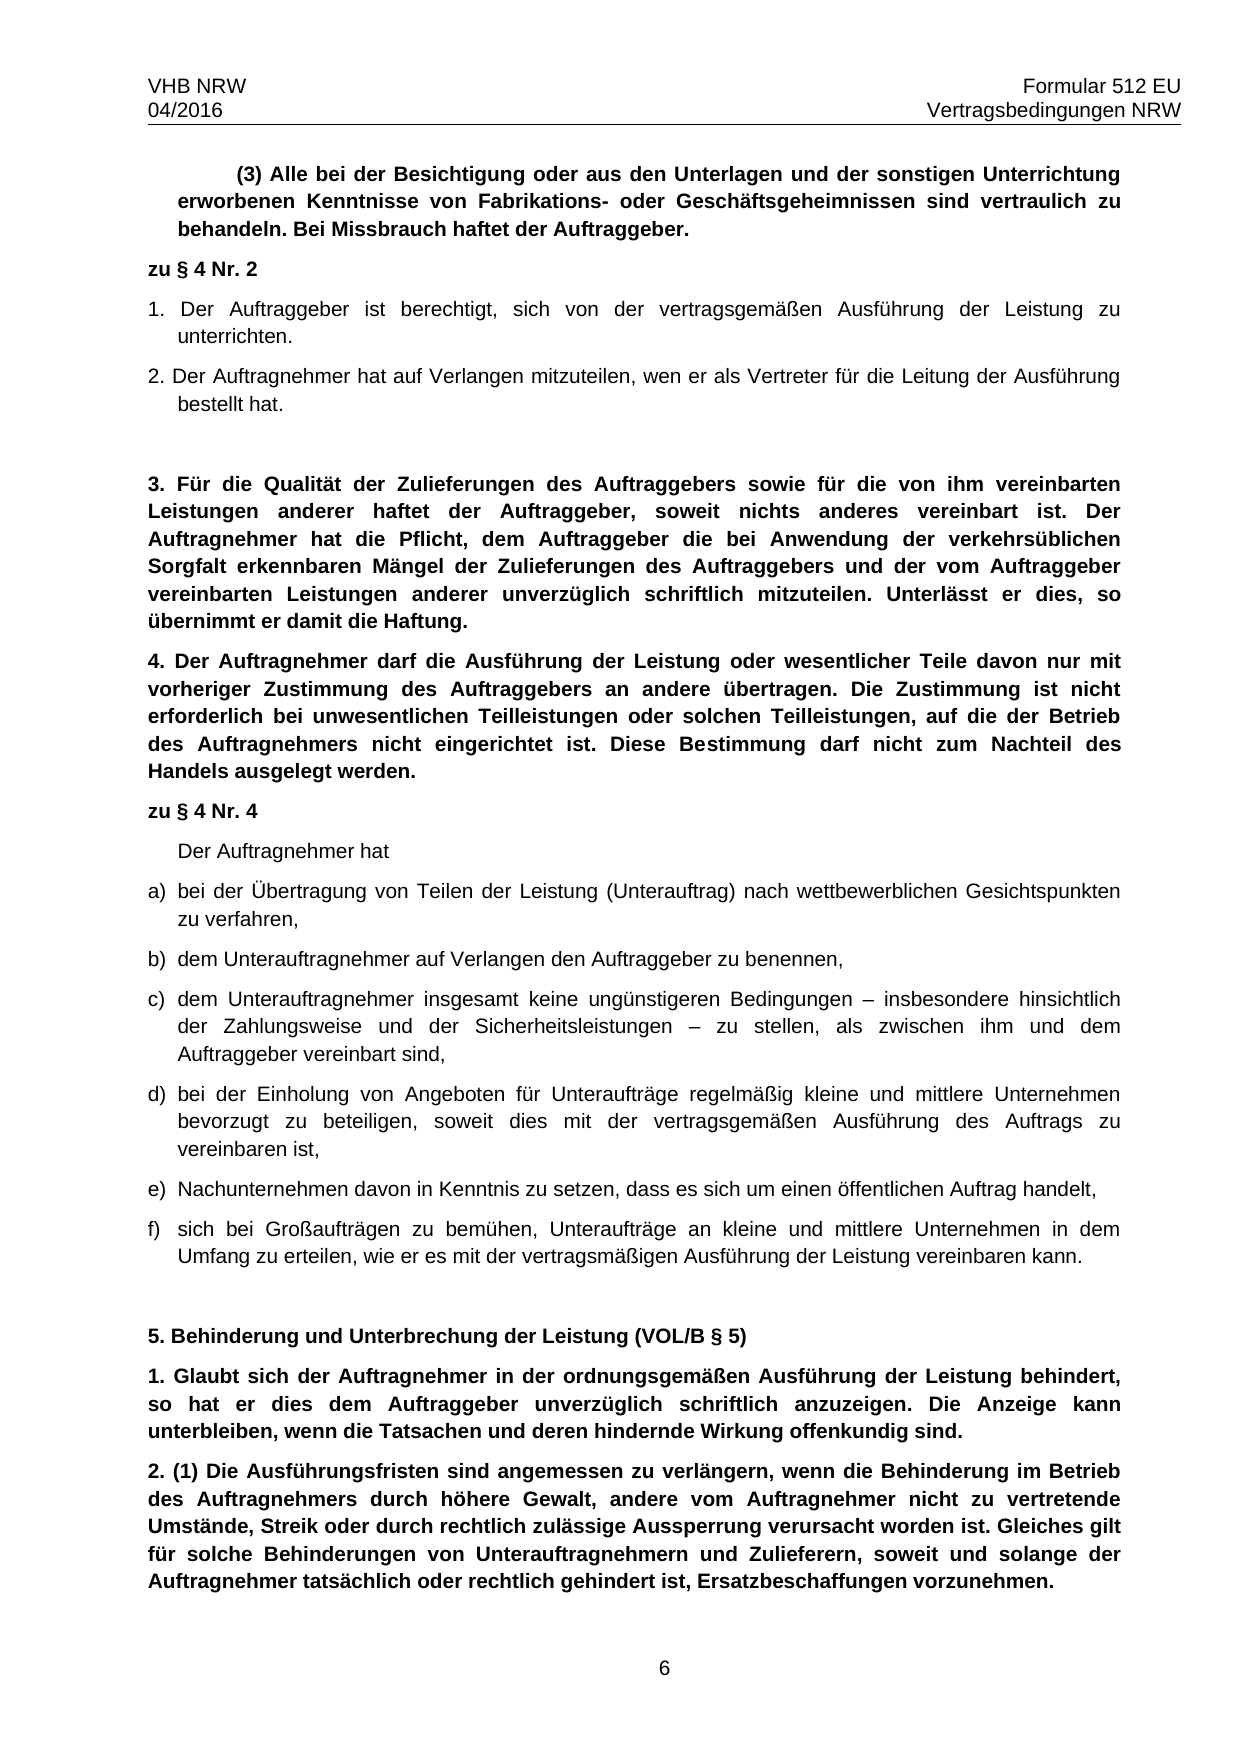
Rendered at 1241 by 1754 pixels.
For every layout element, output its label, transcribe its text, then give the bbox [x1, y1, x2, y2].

text zu § 4 Nr. 4 [148, 799, 1122, 823]
text zu § 4 Nr. 2 [148, 256, 1122, 280]
text 1. Der Auftraggeber ist berechtigt, sich von der vertragsgemäßen Ausführung der Leistung zu unterrichten. [148, 296, 1122, 348]
text 2. (1) Die Ausführungsfristen sind angemessen zu verlängern, wenn die Behinderung im Betrieb des Auftragnehmers durch höhere Gewalt, andere vom Auftragnehmer nicht zu vertretende Umstände, Streik oder durch rechtlich zulässige Aussperrung verursacht worden ist. Gleiches gilt für solche Behinderungen von Unterauftragnehmern und Zulieferern, soweit und solange der Auftragnehmer tatsächlich oder rechtlich gehindert ist, Ersatzbeschaffungen vorzunehmen. [148, 1459, 1122, 1593]
text c) dem Unterauftragnehmer insgesamt keine ungünstigeren Bedingungen – insbesondere hinsichtlich der Zahlungsweise und der Sicherheitsleistungen – zu stellen, als zwischen ihm und dem Auftraggeber vereinbart sind, [148, 986, 1122, 1065]
text e) Nachunternehmen davon in Kenntnis zu setzen, dass es sich um einen öffentlichen Auftrag handelt, [148, 1176, 1122, 1200]
text 4. Der Auftragnehmer darf die Ausführung der Leistung oder wesentlicher Teile davon nur mit vorheriger Zustimmung des Auftraggebers an andere übertragen. Die Zustimmung ist nicht erforderlich bei unwesentlichen Teilleistungen oder solchen Teilleistungen, auf die der Betrieb des Auftragnehmers nicht eingerichtet ist. Diese Bestimmung darf nicht zum Nachteil des Handels ausgelegt werden. [148, 649, 1122, 783]
text (3) Alle bei der Besichtigung oder aus den Unterlagen und der sonstigen Unterrichtung erworbenen Kenntnisse von Fabrikations- oder Geschäftsgeheimnissen sind vertraulich zu behandeln. Bei Missbrauch haftet der Auftraggeber. [177, 161, 1122, 240]
text a) bei der Übertragung von Teilen der Leistung (Unterauftrag) nach wettbewerblichen Gesichtspunkten zu verfahren, [148, 879, 1122, 930]
text 3. Für die Qualität der Zulieferungen des Auftraggebers sowie für die von ihm vereinbarten Leistungen anderer haftet der Auftraggeber, soweit nichts anderes vereinbart ist. Der Auftragnehmer hat die Pflicht, dem Auftraggeber die bei Anwendung der verkehrsüblichen Sorgfalt erkennbaren Mängel der Zulieferungen des Auftraggebers und der vom Auftraggeber vereinbarten Leistungen anderer unverzüglich schriftlich mitzuteilen. Unterlässt er dies, so übernimmt er damit die Haftung. [148, 471, 1122, 633]
text 1. Glaubt sich der Auftragnehmer in der ordnungsgemäßen Ausführung der Leistung behindert, so hat er dies dem Auftraggeber unverzüglich schriftlich anzuzeigen. Die Anzeige kann unterbleiben, wenn die Tatsachen und deren hindernde Wirkung offenkundig sind. [148, 1364, 1122, 1443]
text f) sich bei Großaufträgen zu bemühen, Unteraufträge an kleine und mittlere Unternehmen in dem Umfang zu erteilen, wie er es mit der vertragsmäßigen Ausführung der Leistung vereinbaren kann. [148, 1216, 1122, 1268]
text 5. Behinderung und Unterbrechung der Leistung (VOL/B § 5) [148, 1324, 1122, 1348]
text b) dem Unterauftragnehmer auf Verlangen den Auftraggeber zu benennen, [148, 946, 1122, 970]
text d) bei der Einholung von Angeboten für Unteraufträge regelmäßig kleine und mittlere Unternehmen bevorzugt zu beteiligen, soweit dies mit der vertragsgemäßen Ausführung des Auftrags zu vereinbaren ist, [148, 1081, 1122, 1160]
text Der Auftragnehmer hat [148, 839, 1122, 863]
text 2. Der Auftragnehmer hat auf Verlangen mitzuteilen, wen er als Vertreter für die Leitung der Ausführung bestellt hat. [148, 364, 1122, 415]
